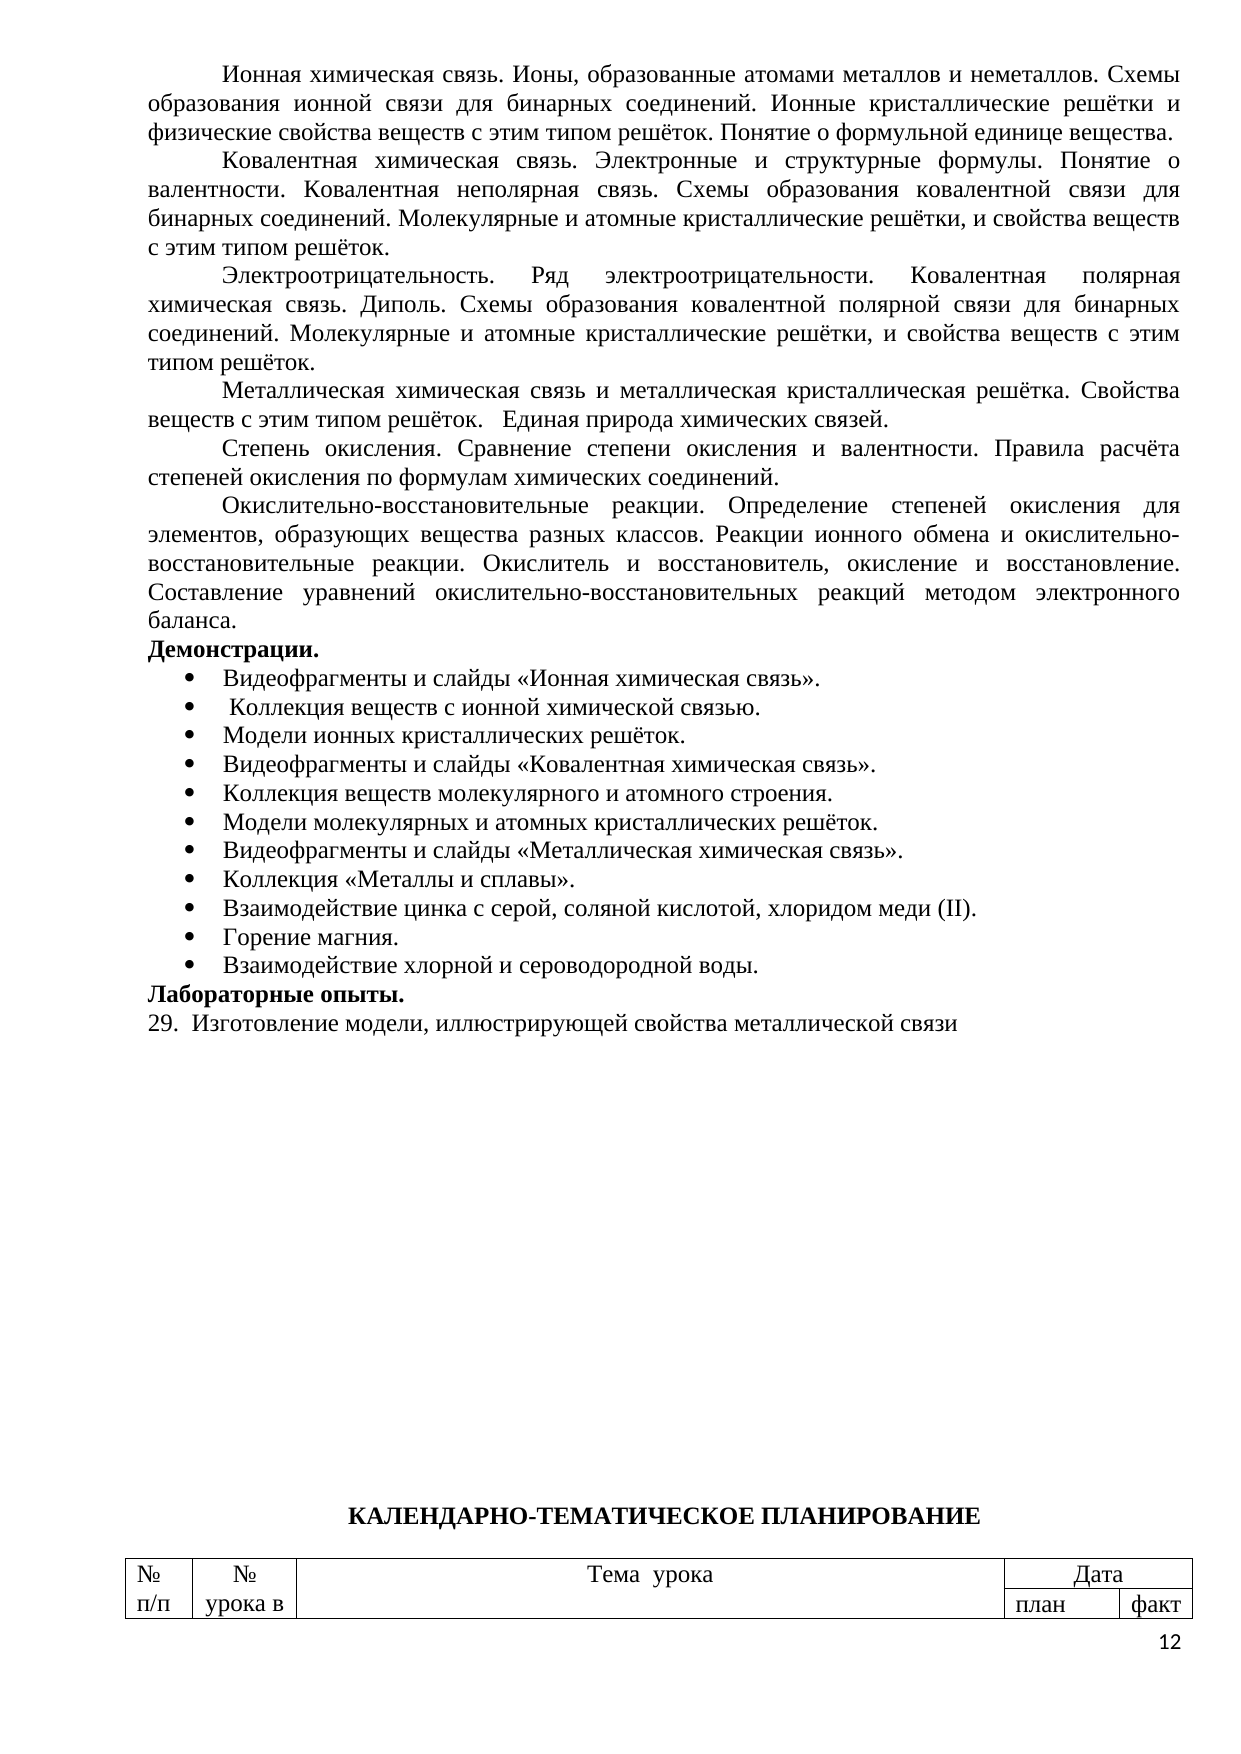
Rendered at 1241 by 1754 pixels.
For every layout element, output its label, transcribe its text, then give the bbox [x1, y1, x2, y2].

table_header Тема урока [297, 1559, 1004, 1618]
table_cell факт [1120, 1589, 1192, 1618]
table_cell план [1005, 1589, 1119, 1618]
table_header № п/п [126, 1559, 192, 1618]
table_header № урока в разделе [193, 1559, 296, 1618]
list Взаимодействие цинка с серой, соляной кислотой, хлоридом меди (II). [185, 893, 1181, 922]
list Видеофрагменты и слайды «Ионная химическая связь». [185, 663, 1181, 692]
list Видеофрагменты и слайды «Ковалентная химическая связь». [185, 749, 1181, 778]
text Металлическая химическая связь и металлическая кристаллическая решётка. Свойства веществ с этим типом решёток. Единая природа химических связей. [148, 375, 1181, 433]
text Ионная химическая связь. Ионы, образованные атомами металлов и неметаллов. Схемы образования ионной связи для бинарных соединений. Ионные кристаллические решётки и физические свойства веществ с этим типом решёток. Понятие о формульной единице вещества. [148, 59, 1181, 145]
text КАЛЕНДАРНО-ТЕМАТИЧЕСКОЕ ПЛАНИРОВАНИЕ [148, 1501, 1181, 1529]
text 29. Изготовление модели, иллюстрирующей свойства металлической связи [148, 1008, 1181, 1037]
text Демонстрации. [148, 634, 1181, 663]
list Коллекция веществ молекулярного и атомного строения. [185, 778, 1181, 807]
list Горение магния. [185, 922, 1181, 950]
list Модели молекулярных и атомных кристаллических решёток. [185, 807, 1181, 835]
text Лабораторные опыты. [148, 979, 1181, 1008]
list Взаимодействие хлорной и сероводородной воды. [185, 950, 1181, 979]
list Видеофрагменты и слайды «Металлическая химическая связь». [185, 835, 1181, 864]
text Окислительно-восстановительные реакции. Определение степеней окисления для элементов, образующих вещества разных классов. Реакции ионного обмена и окислительно-восстановительные реакции. Окислитель и восстановитель, окисление и восстановление. Составление уравнений окислительно-восстановительных реакций методом электронного баланса. [148, 490, 1181, 634]
text Электроотрицательность. Ряд электроотрицательности. Ковалентная полярная химическая связь. Диполь. Схемы образования ковалентной полярной связи для бинарных соединений. Молекулярные и атомные кристаллические решётки, и свойства веществ с этим типом решёток. [148, 260, 1181, 375]
text Степень окисления. Сравнение степени окисления и валентности. Правила расчёта степеней окисления по формулам химических соединений. [148, 433, 1181, 490]
list Коллекция веществ с ионной химической связью. [185, 692, 1181, 720]
list Коллекция «Металлы и сплавы». [185, 864, 1181, 893]
table_header Дата [1005, 1559, 1192, 1588]
text Ковалентная химическая связь. Электронные и структурные формулы. Понятие о валентности. Ковалентная неполярная связь. Схемы образования ковалентной связи для бинарных соединений. Молекулярные и атомные кристаллические решётки, и свойства веществ с этим типом решёток. [148, 145, 1181, 260]
list Модели ионных кристаллических решёток. [185, 720, 1181, 749]
